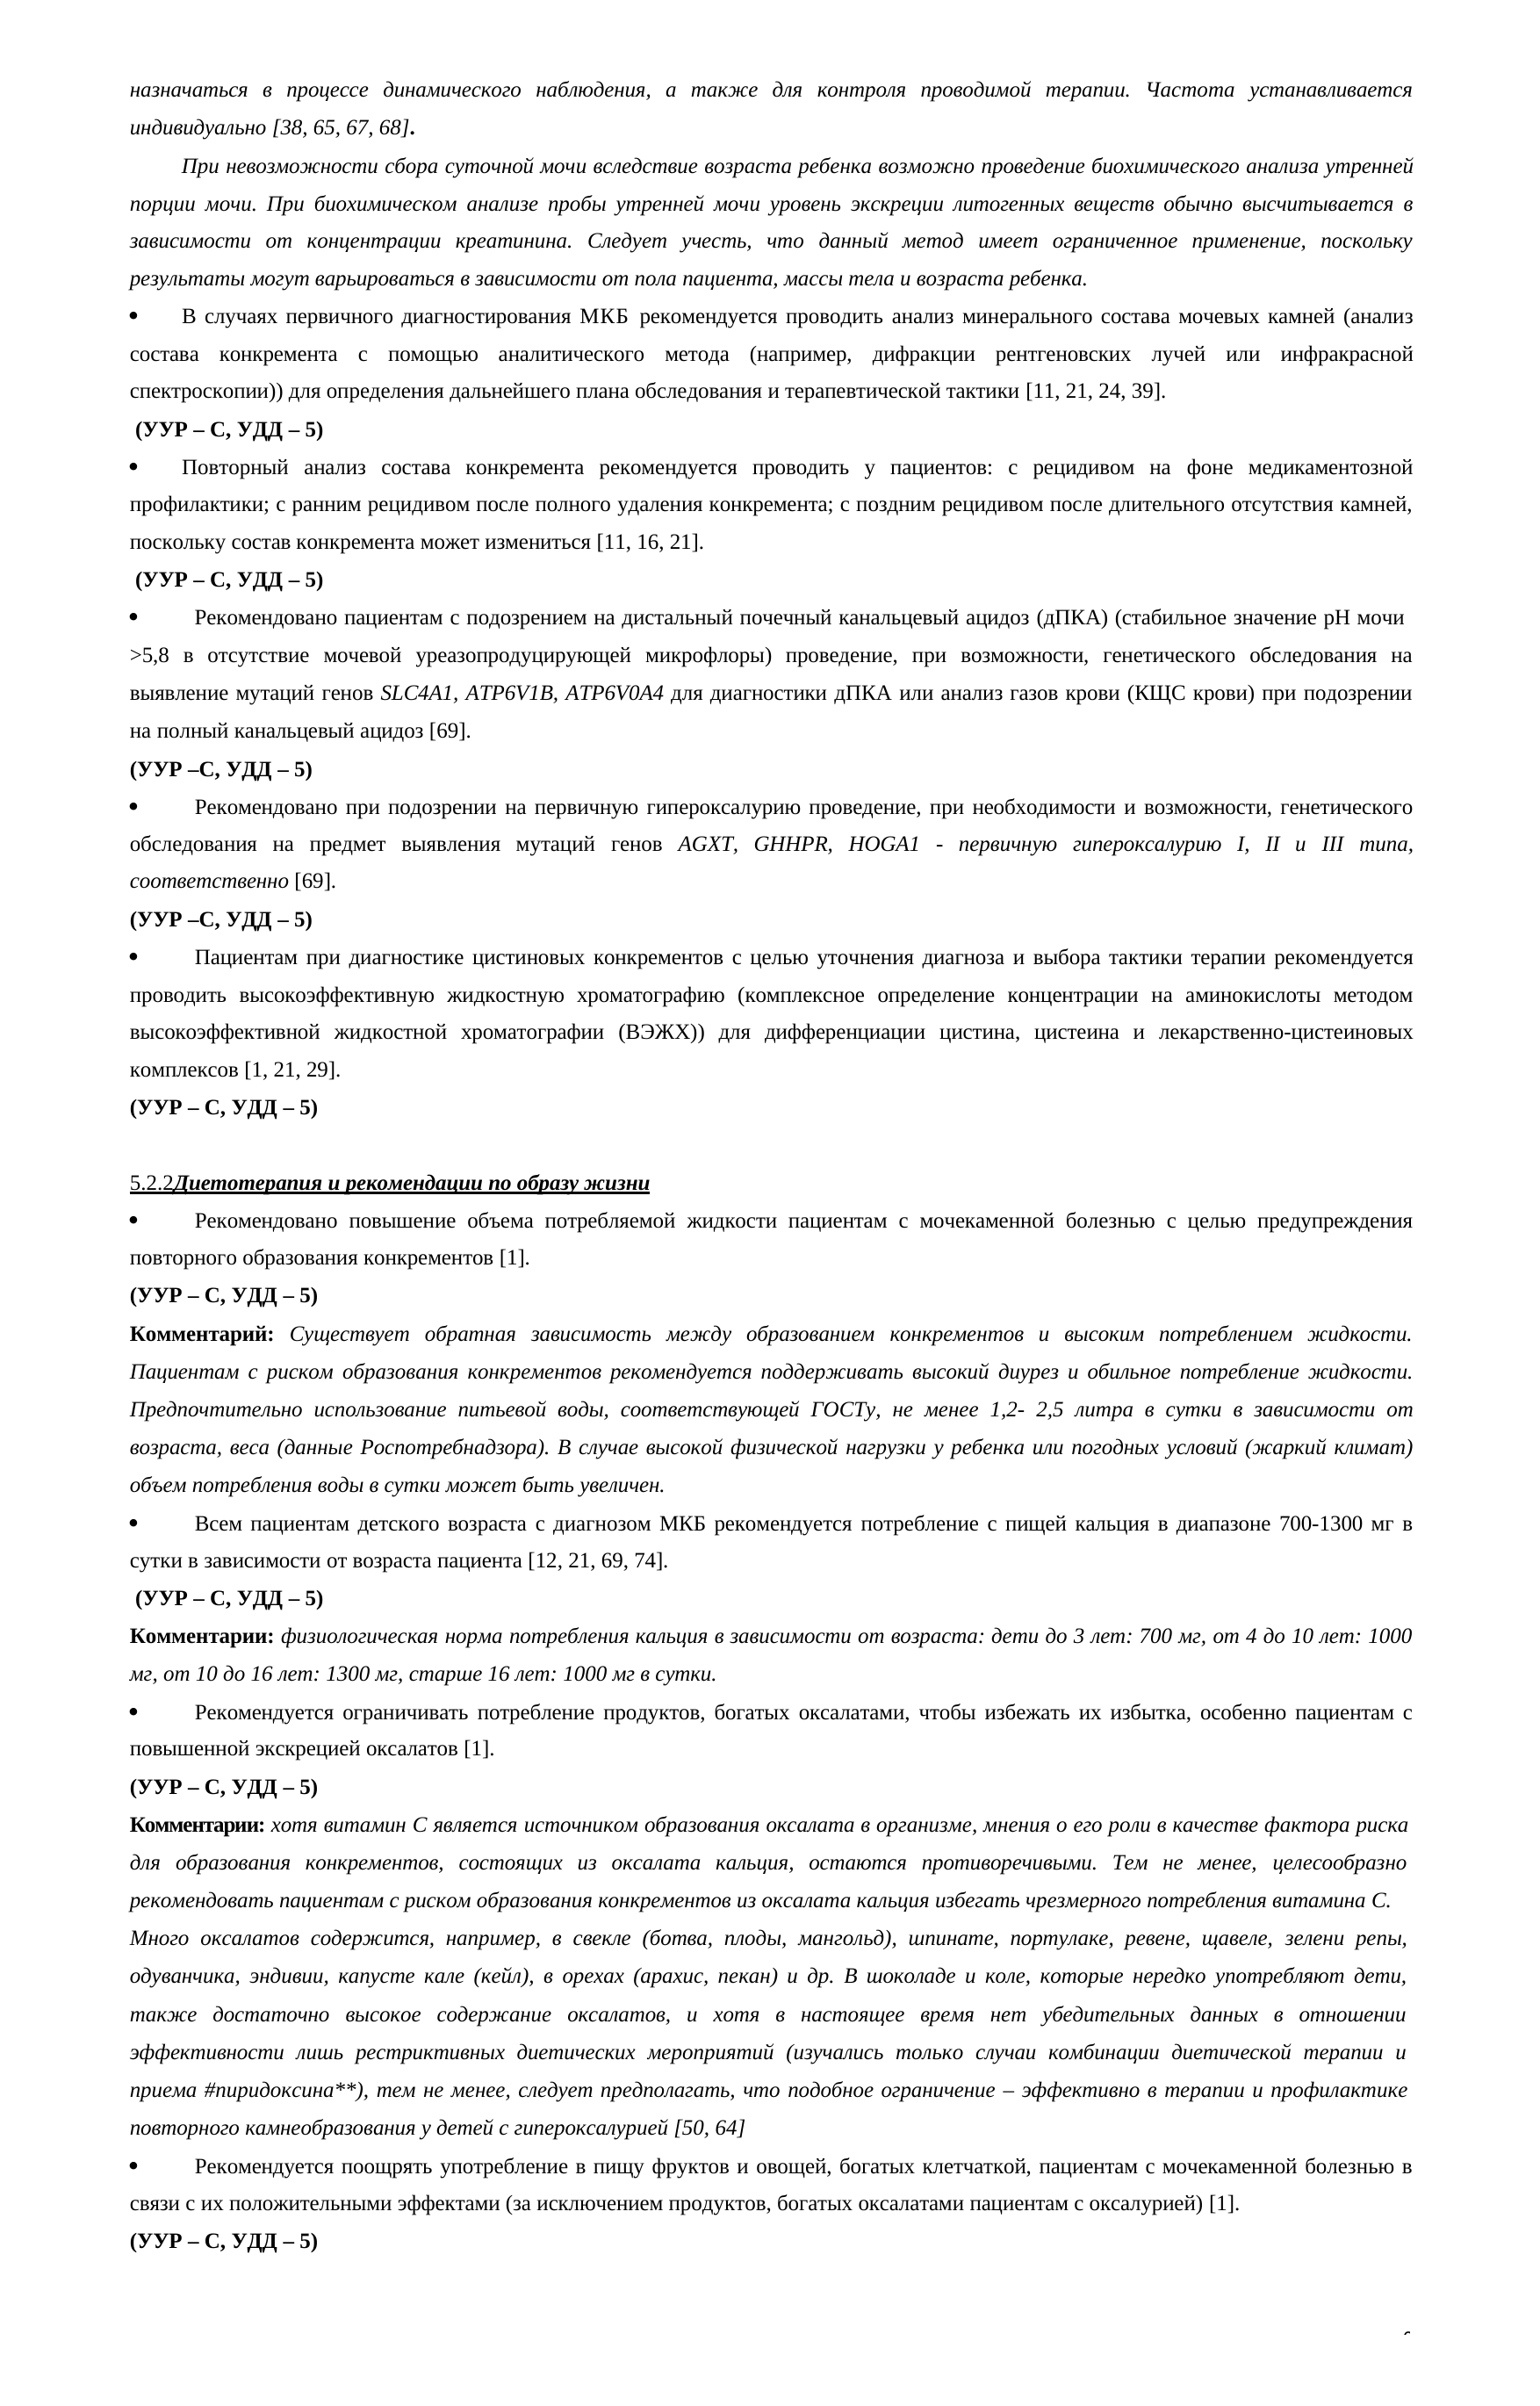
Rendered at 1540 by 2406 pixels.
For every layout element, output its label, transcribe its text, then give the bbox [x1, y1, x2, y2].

list Повторный анализ состава конкремента рекомендуется проводить у пациентов: с рецидивом на фоне медикаментозной профилактики; c ранним рецидивом после полного удаления конкремента; c поздним рецидивом после длительного отсутствия камней, поскольку состав конкремента может измениться [11, 16, 21]. [130, 454, 1414, 554]
subtitle (УУР – С, УДД – 5) [130, 1283, 1423, 1307]
text >5,8 в отсутствие мочевой уреазопродуцирующей микрофлоры) проведение, при возможности, генетического обследования на выявление мутаций генов SLC4A1, ATP6V1B, ATP6V0A4 для диагностики дПКА или анализ газов крови (КЩС крови) при подозрении на полный канальцевый ацидоз [69]. [130, 642, 1413, 743]
text назначаться в процессе динамического наблюдения, а также для контроля проводимой терапии. Частота устанавливается индивидуально [38, 65, 67, 68]. [130, 76, 1414, 140]
subtitle (УУР – С, УДД – 5) [135, 1585, 1423, 1610]
subtitle (УУР – С, УДД – 5) [135, 416, 1423, 442]
subtitle (УУР –С, УДД – 5) [130, 906, 1423, 932]
list Пациентам при диагностике цистиновых конкрементов с целью уточнения диагноза и выбора тактики терапии рекомендуется проводить высокоэффективную жидкостную хроматографию (комплексное определение концентрации на аминокислоты методом высокоэффективной жидкостной хроматографии (ВЭЖХ)) для дифференциации цистина, цистеина и лекарственно-цистеиновых комплексов [1, 21, 29]. [130, 944, 1414, 1081]
subtitle Диетотерапия и рекомендации по образу жизни [130, 1170, 1423, 1195]
list Всем пациентам детского возраста с диагнозом МКБ рекомендуется потребление с пищей кальция в диапазоне 700-1300 мг в сутки в зависимости от возраста пациента [12, 21, 69, 74]. [130, 1510, 1414, 1573]
text При невозможности сбора суточной мочи вследствие возраста ребенка возможно проведение биохимического анализа утренней порции мочи. При биохимическом анализе пробы утренней мочи уровень экскреции литогенных веществ обычно высчитывается в зависимости от концентрации креатинина. Следует учесть, что данный метод имеет ограниченное применение, поскольку результаты могут варьироваться в зависимости от пола пациента, массы тела и возраста ребенка. [130, 153, 1414, 291]
subtitle (УУР – С, УДД – 5) [130, 1094, 1423, 1120]
subtitle (УУР – С, УДД – 5) [130, 1774, 1423, 1799]
text Комментарий: Существует обратная зависимость между образованием конкрементов и высоким потреблением жидкости. Пациентам с риском образования конкрементов рекомендуется поддерживать высокий диурез и обильное потребление жидкости. Предпочтительно использование питьевой воды, соответствующей ГОСТу, не менее 1,2- 2,5 литра в сутки в зависимости от возраста, веса (данные Роспотребнадзора). В случае высокой физической нагрузки у ребенка или погодных условий (жаркий климат) объем потребления воды в сутки может быть увеличен. [130, 1321, 1413, 1497]
text Комментарии: хотя витамин С является источником образования оксалата в организме, мнения о его роли в качестве фактора риска для образования конкрементов, состоящих из оксалата кальция, остаются противоречивыми. Тем не менее, целесообразно рекомендовать пациентам с риском образования конкрементов из оксалата кальция избегать чрезмерного потребления витамина С. Много оксалатов содержится, например, в свекле (ботва, плоды, мангольд), шпинате, портулаке, ревене, щавеле, зелени репы, одуванчика, эндивии, капусте кале (кейл), в орехах (арахис, пекан) и др. В шоколаде и коле, которые нередко употребляют дети, также достаточно высокое содержание оксалатов, и хотя в настоящее время нет убедительных данных в отношении эффективности лишь рестриктивных диетических мероприятий (изучались только случаи комбинации диетической терапии и приема #пиридоксина**), тем не менее, следует предполагать, что подобное ограничение – эффективно в терапии и профилактике повторного камнеобразования у детей с гипероксалурией [50, 64] [130, 1812, 1414, 2140]
list Рекомендуется ограничивать потребление продуктов, богатых оксалатами, чтобы избежать их избытка, особенно пациентам с повышенной экскрецией оксалатов [1]. [130, 1699, 1413, 1761]
list Рекомендовано пациентам с подозрением на дистальный почечный канальцевый ацидоз (дПКА) (стабильное значение рН мочи [130, 604, 1423, 630]
text Комментарии: физиологическая норма потребления кальция в зависимости от возраста: дети до 3 лет: 700 мг, от 4 до 10 лет: 1000 мг, от 10 до 16 лет: 1300 мг, старше 16 лет: 1000 мг в сутки. [130, 1623, 1413, 1686]
subtitle (УУР – С, УДД – 5) [130, 2228, 1423, 2253]
subtitle (УУР –С, УДД – 5) [130, 756, 1423, 782]
subtitle (УУР – С, УДД – 5) [135, 566, 1423, 592]
list Рекомендуется поощрять употребление в пищу фруктов и овощей, богатых клетчаткой, пациентам с мочекаменной болезнью в связи с их положительными эффектами (за исключением продуктов, богатых оксалатами пациентам с оксалурией) [1]. [130, 2153, 1413, 2215]
list Рекомендовано при подозрении на первичную гипероксалурию проведение, при необходимости и возможности, генетического обследования на предмет выявления мутаций генов AGXT, GHHPR, HOGA1 - первичную гипероксалурию I, II и III типа, соответственно [69]. [130, 794, 1414, 893]
list Рекомендовано повышение объема потребляемой жидкости пациентам с мочекаменной болезнью с целью предупреждения повторного образования конкрементов [1]. [130, 1207, 1413, 1270]
list В случаях первичного диагностирования МКБ рекомендуется проводить анализ минерального состава мочевых камней (анализ состава конкремента с помощью аналитического метода (например, дифракции рентгеновских лучей или инфракрасной спектроскопии)) для определения дальнейшего плана обследования и терапевтической тактики [11, 21, 24, 39]. [130, 304, 1414, 403]
